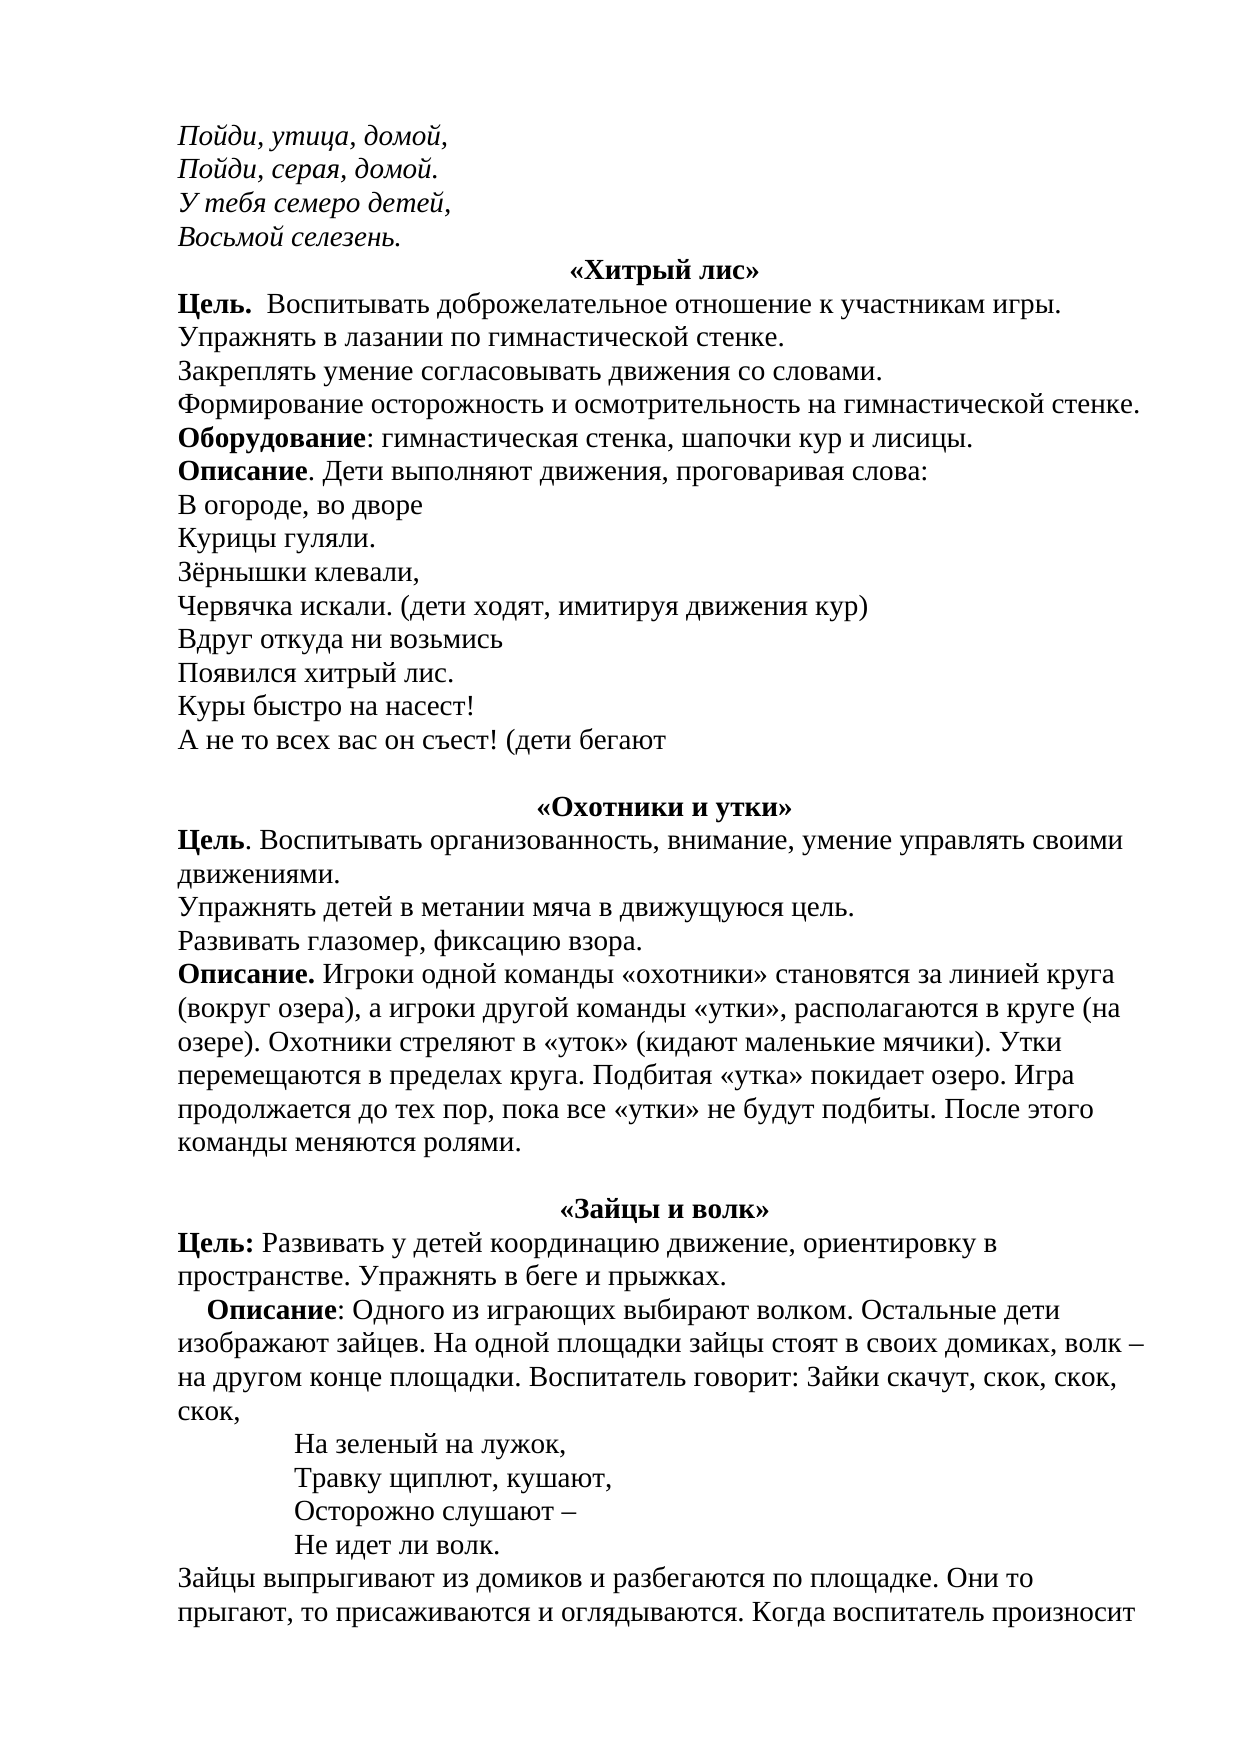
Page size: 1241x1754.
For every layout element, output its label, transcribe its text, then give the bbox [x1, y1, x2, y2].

text На зеленый на лужок, [177, 1426, 1152, 1460]
text Вдруг откуда ни возьмись Появился хитрый лис. Куры быстро на насест! А не то всех вас он съест! (дети бегают [177, 621, 1152, 755]
text Описание. Дети выполняют движения, проговаривая слова: [177, 453, 1152, 487]
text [177, 118, 1152, 219]
text Восьмой селезень. [177, 219, 1152, 252]
text Не идет ли волк. [177, 1527, 1152, 1560]
text Цель: Развивать у детей координацию движение, ориентировку в пространстве. Упражнять в беге и прыжках. [177, 1225, 1152, 1292]
text Цель. Воспитывать организованность, внимание, умение управлять своими движениями. Упражнять детей в метании мяча в движущуюся цель. Развивать глазомер, фиксацию взора. [177, 822, 1152, 957]
text «Хитрый лис» [177, 252, 1152, 286]
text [177, 1560, 1152, 1627]
text «Охотники и утки» [177, 789, 1152, 822]
text Описание: Одного из играющих выбирают волком. Остальные дети изображают зайцев. На одной площадки зайцы стоят в своих домиках, волк – на другом конце площадки. Воспитатель говорит: Зайки скачут, скок, скок, скок, [177, 1292, 1152, 1426]
text Оборудование: гимнастическая стенка, шапочки кур и лисицы. [177, 420, 1152, 453]
text «Зайцы и волк» [177, 1191, 1152, 1225]
text Цель. Воспитывать доброжелательное отношение к участникам игры. Упражнять в лазании по гимнастической стенке. Закреплять умение согласовывать движения со словами. Формирование осторожность и осмотрительность на гимнастической стенке. [177, 286, 1152, 420]
text Травку щиплют, кушают, [177, 1460, 1152, 1493]
text В огороде, во дворе Курицы гуляли. Зёрнышки клевали, Червячка искали. (дети ходят, имитируя движения кур) [177, 487, 1152, 621]
text Описание. Игроки одной команды «охотники» становятся за линией круга (вокруг озера), а игроки другой команды «утки», располагаются в круге (на озере). Охотники стреляют в «уток» (кидают маленькие мячики). Утки перемещаются в пределах круга. Подбитая «утка» покидает озеро. Игра продолжается до тех пор, пока все «утки» не будут подбиты. После этого команды меняются ролями. [177, 957, 1152, 1158]
text Осторожно слушают – [177, 1493, 1152, 1527]
